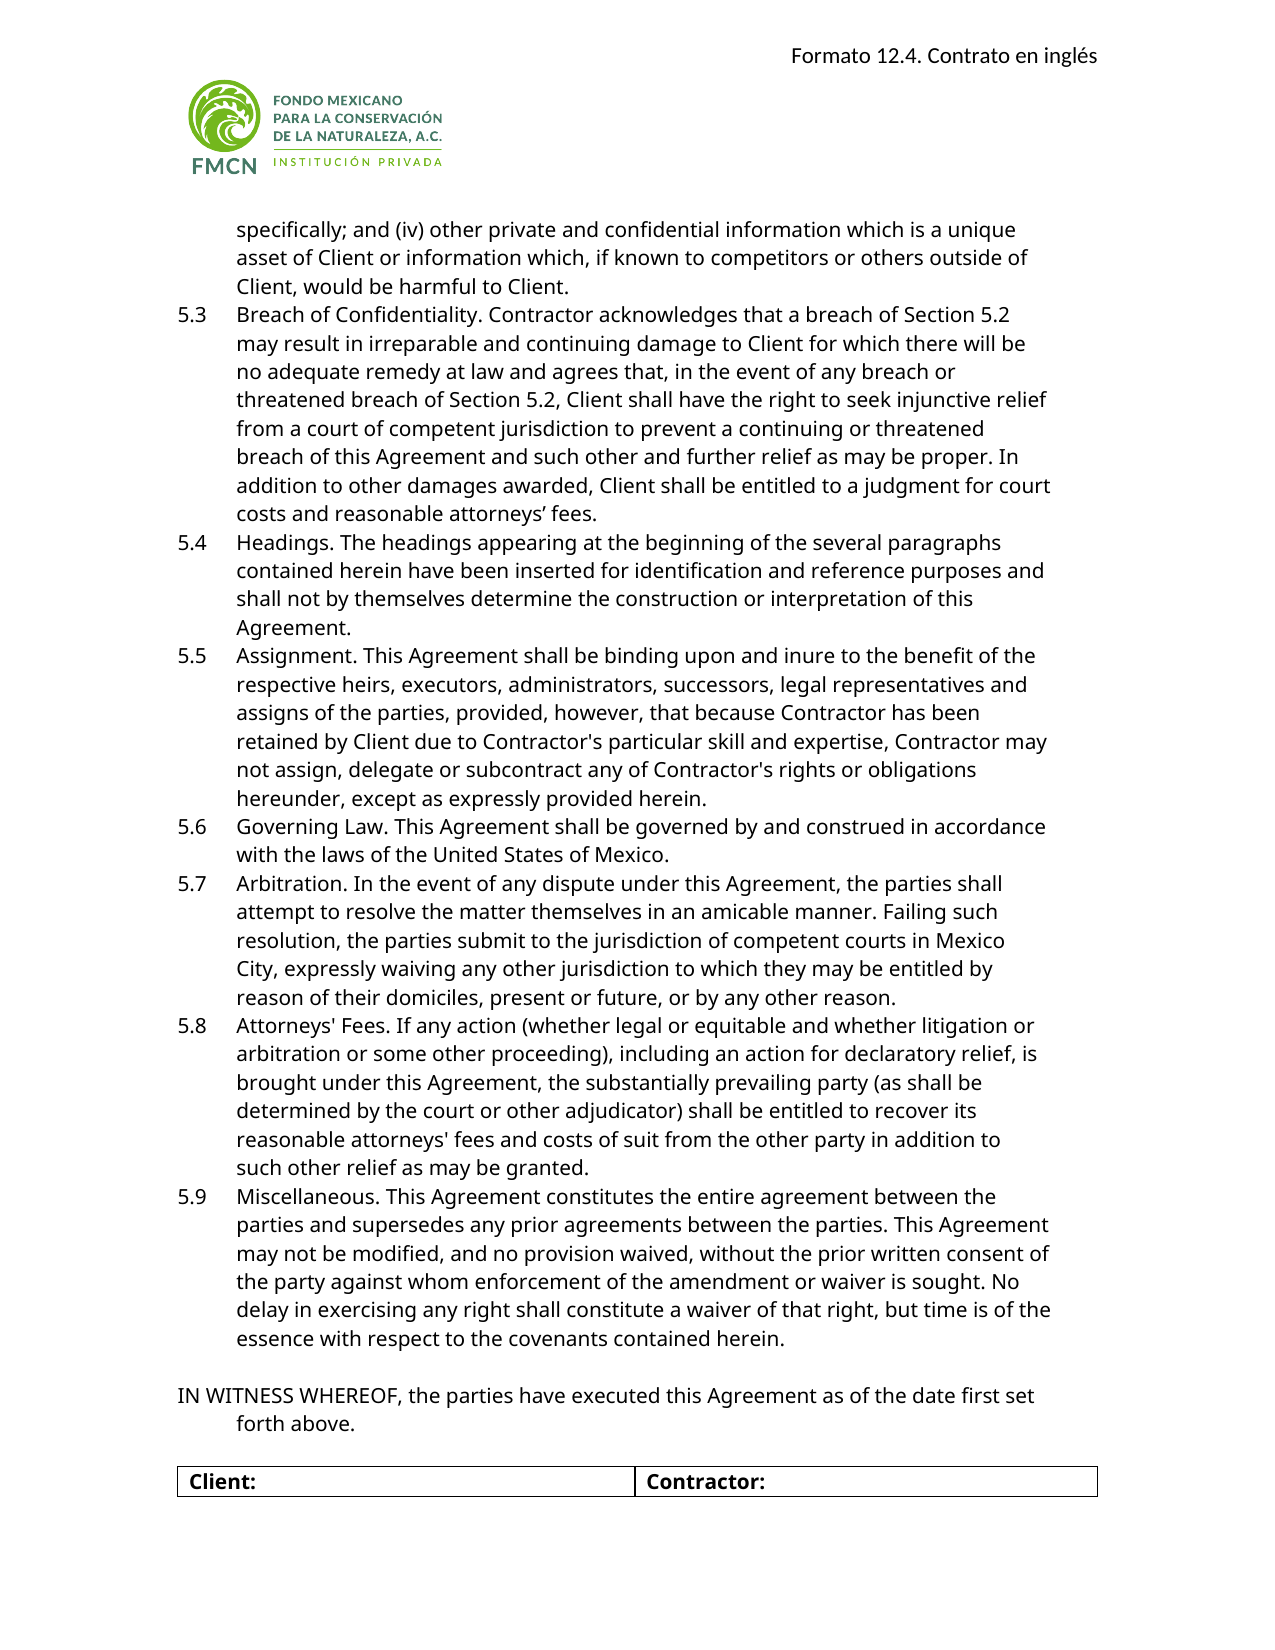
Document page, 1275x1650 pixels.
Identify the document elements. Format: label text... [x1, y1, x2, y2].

picture [177, 69, 453, 187]
text Headings. The headings appearing at the beginning of the several paragraphs contained herein have been inserted for identification and reference purposes and shall not by themselves determine the construction or interpretation of this Agreement. [177, 528, 1052, 641]
text Breach of Confidentiality. Contractor acknowledges that a breach of Section 5.2 may result in irreparable and continuing damage to Client for which there will be no adequate remedy at law and agrees that, in the event of any breach or threatened breach of Section 5.2, Client shall have the right to seek injunctive relief from a court of competent jurisdiction to prevent a continuing or threatened breach of this Agreement and such other and further relief as may be proper. In addition to other damages awarded, Client shall be entitled to a judgment for court costs and reasonable attorneys’ fees. [177, 300, 1052, 528]
text Governing Law. This Agreement shall be governed by and construed in accordance with the laws of the United States of Mexico. [177, 812, 1052, 869]
text Attorneys' Fees. If any action (whether legal or equitable and whether litigation or arbitration or some other proceeding), including an action for declaratory relief, is brought under this Agreement, the substantially prevailing party (as shall be determined by the court or other adjudicator) shall be entitled to recover its reasonable attorneys' fees and costs of suit from the other party in addition to such other relief as may be granted. [177, 1011, 1052, 1182]
table_header Client: [178, 1467, 634, 1496]
text Assignment. This Agreement shall be binding upon and inure to the benefit of the respective heirs, executors, administrators, successors, legal representatives and assigns of the parties, provided, however, that because Contractor has been retained by Client due to Contractor's particular skill and expertise, Contractor may not assign, delegate or subcontract any of Contractor's rights or obligations hereunder, except as expressly provided herein. [177, 641, 1052, 812]
text Arbitration. In the event of any dispute under this Agreement, the parties shall attempt to resolve the matter themselves in an amicable manner. Failing such resolution, the parties submit to the jurisdiction of competent courts in Mexico City, expressly waiving any other jurisdiction to which they may be entitled by reason of their domiciles, present or future, or by any other reason. [177, 869, 1052, 1011]
table_header Contractor: [636, 1467, 1097, 1496]
text Miscellaneous. This Agreement constitutes the entire agreement between the parties and supersedes any prior agreements between the parties. This Agreement may not be modified, and no provision waived, without the prior written consent of the party against whom enforcement of the amendment or waiver is sought. No delay in exercising any right shall constitute a waiver of that right, but time is of the essence with respect to the covenants contained herein. [177, 1182, 1052, 1352]
text IN WITNESS WHEREOF, the parties have executed this Agreement as of the date first set forth above. [177, 1381, 1052, 1438]
